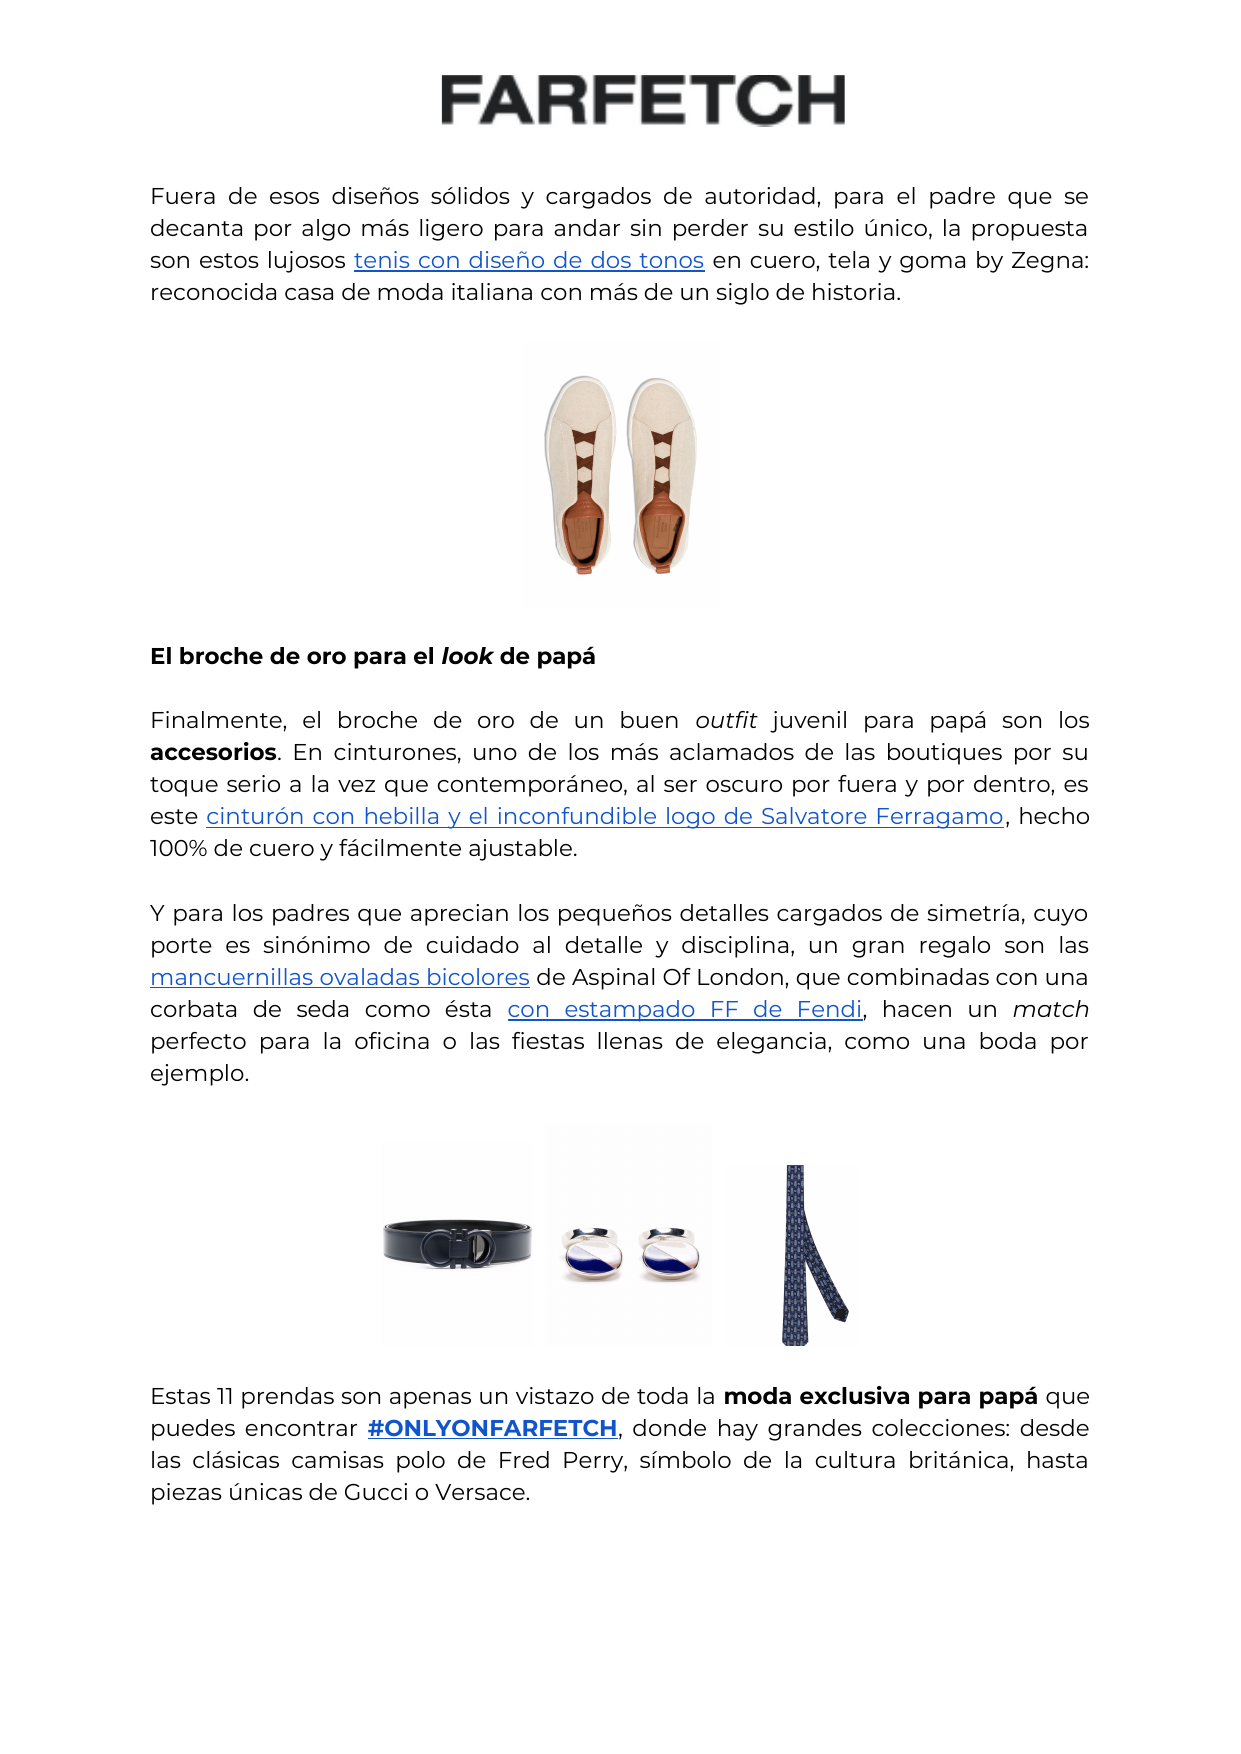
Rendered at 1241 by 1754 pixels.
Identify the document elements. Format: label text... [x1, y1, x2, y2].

text El broche de oro para el look de papá [150, 642, 1090, 670]
text Finalmente, el broche de oro de un buen outfit juvenil para papá son los accesorios. En cinturones, uno de los más aclamados de las boutiques por su toque serio a la vez que contemporáneo, al ser oscuro por fuera y por dentro, es este cinturón con hebilla y el inconfundible logo de Salvatore Ferragamo, hecho 100% de cuero y fácilmente ajustable. [150, 706, 1090, 863]
text Y para los padres que aprecian los pequeños detalles cargados de simetría, cuyo porte es sinónimo de cuidado al detalle y disciplina, un gran regalo son las mancuernillas ovaladas bicolores de Aspinal Of London, que combinadas con una corbata de seda como ésta con estampado FF de Fendi, hacen un match perfecto para la oficina o las fiestas llenas de elegancia, como una boda por ejemplo. [150, 899, 1090, 1087]
picture [724, 1165, 860, 1346]
text Fuera de esos diseños sólidos y cargados de autoridad, para el padre que se decanta por algo más ligero para andar sin perder su estilo único, la propuesta son estos lujosos tenis con diseño de dos tonos en cuero, tela y goma by Zegna: reconocida casa de moda italiana con más de un siglo de historia. [150, 182, 1090, 306]
picture [545, 1123, 713, 1346]
text Estas 11 prendas son apenas un vistazo de toda la moda exclusiva para papá que puedes encontrar #ONLYONFARFETCH, donde hay grandes colecciones: desde las clásicas camisas polo de Fred Perry, símbolo de la cultura británica, hasta piezas únicas de Gucci o Versace. [150, 1382, 1090, 1506]
picture [521, 342, 719, 607]
picture [441, 75, 845, 127]
picture [381, 1142, 533, 1346]
